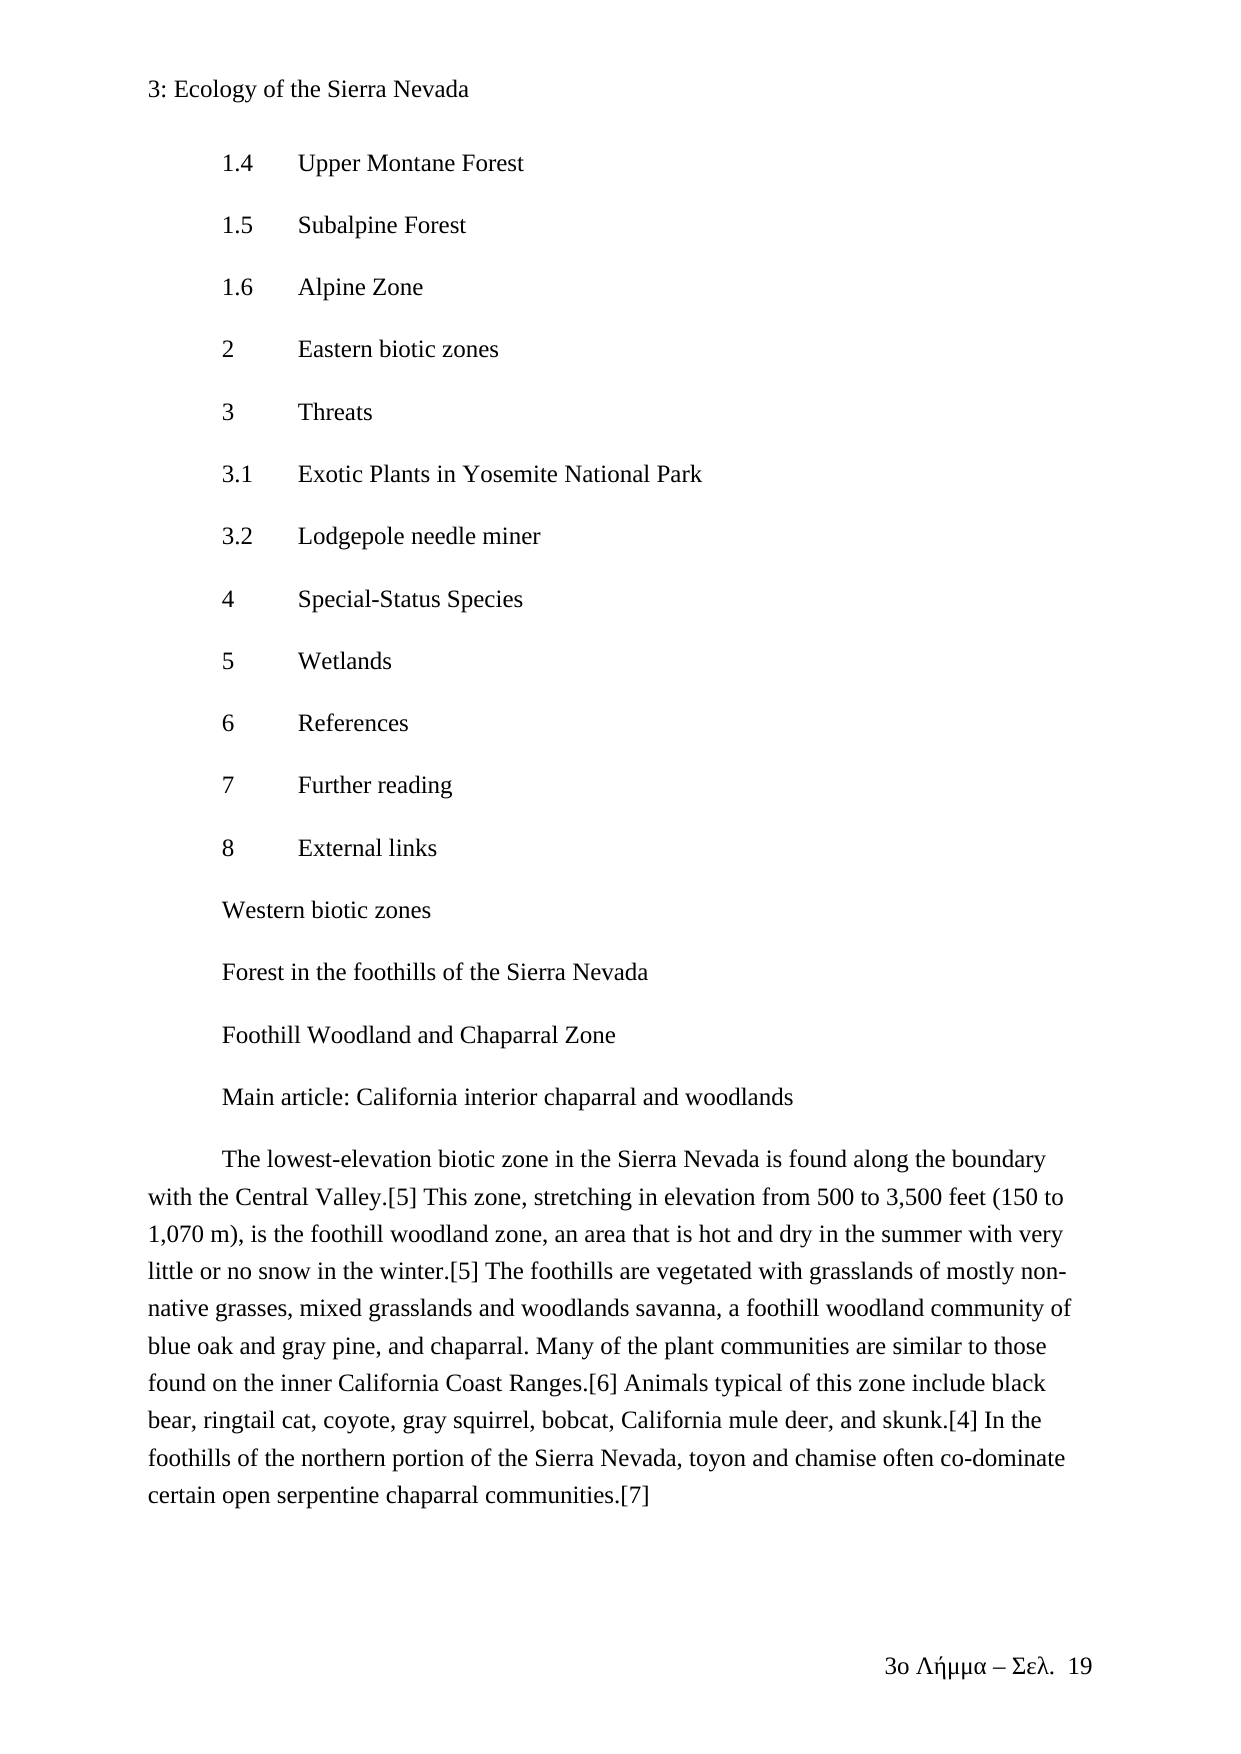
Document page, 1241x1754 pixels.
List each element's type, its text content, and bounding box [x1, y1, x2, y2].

text 2 Eastern biotic zones [148, 334, 1092, 363]
text 1.5 Subalpine Forest [148, 210, 1092, 239]
text Forest in the foothills of the Sierra Nevada [148, 957, 1092, 986]
text Foothill Woodland and Chaparral Zone [148, 1020, 1092, 1048]
text 4 Special-Status Species [148, 584, 1092, 612]
text 7 Further reading [148, 771, 1092, 799]
text 5 Wetlands [148, 646, 1092, 675]
text 3 Threats [148, 397, 1092, 426]
text 1.4 Upper Montane Forest [148, 148, 1092, 176]
text 3.2 Lodgepole needle miner [148, 521, 1092, 550]
text 8 External links [148, 833, 1092, 862]
text 1.6 Alpine Zone [148, 272, 1092, 301]
text 3.1 Exotic Plants in Yosemite National Park [148, 459, 1092, 488]
text Main article: California interior chaparral and woodlands [148, 1082, 1092, 1111]
text Western biotic zones [148, 895, 1092, 924]
text The lowest-elevation biotic zone in the Sierra Nevada is found along the boundary with the Central Valley.[5] This zone, stretching in elevation from 500 to 3,500 feet (150 to 1,070 m), is the foothill woodland zone, an area that is hot and dry in the summer with very little or no snow in the winter.[5] The foothills are vegetated with grasslands of mostly non-native grasses, mixed grasslands and woodlands savanna, a foothill woodland community of blue oak and gray pine, and chaparral. Many of the plant communities are similar to those found on the inner California Coast Ranges.[6] Animals typical of this zone include black bear, ringtail cat, coyote, gray squirrel, bobcat, California mule deer, and skunk.[4] In the foothills of the northern portion of the Sierra Nevada, toyon and chamise often co-dominate certain open serpentine chaparral communities.[7] [148, 1144, 1092, 1509]
text 6 References [148, 708, 1092, 737]
